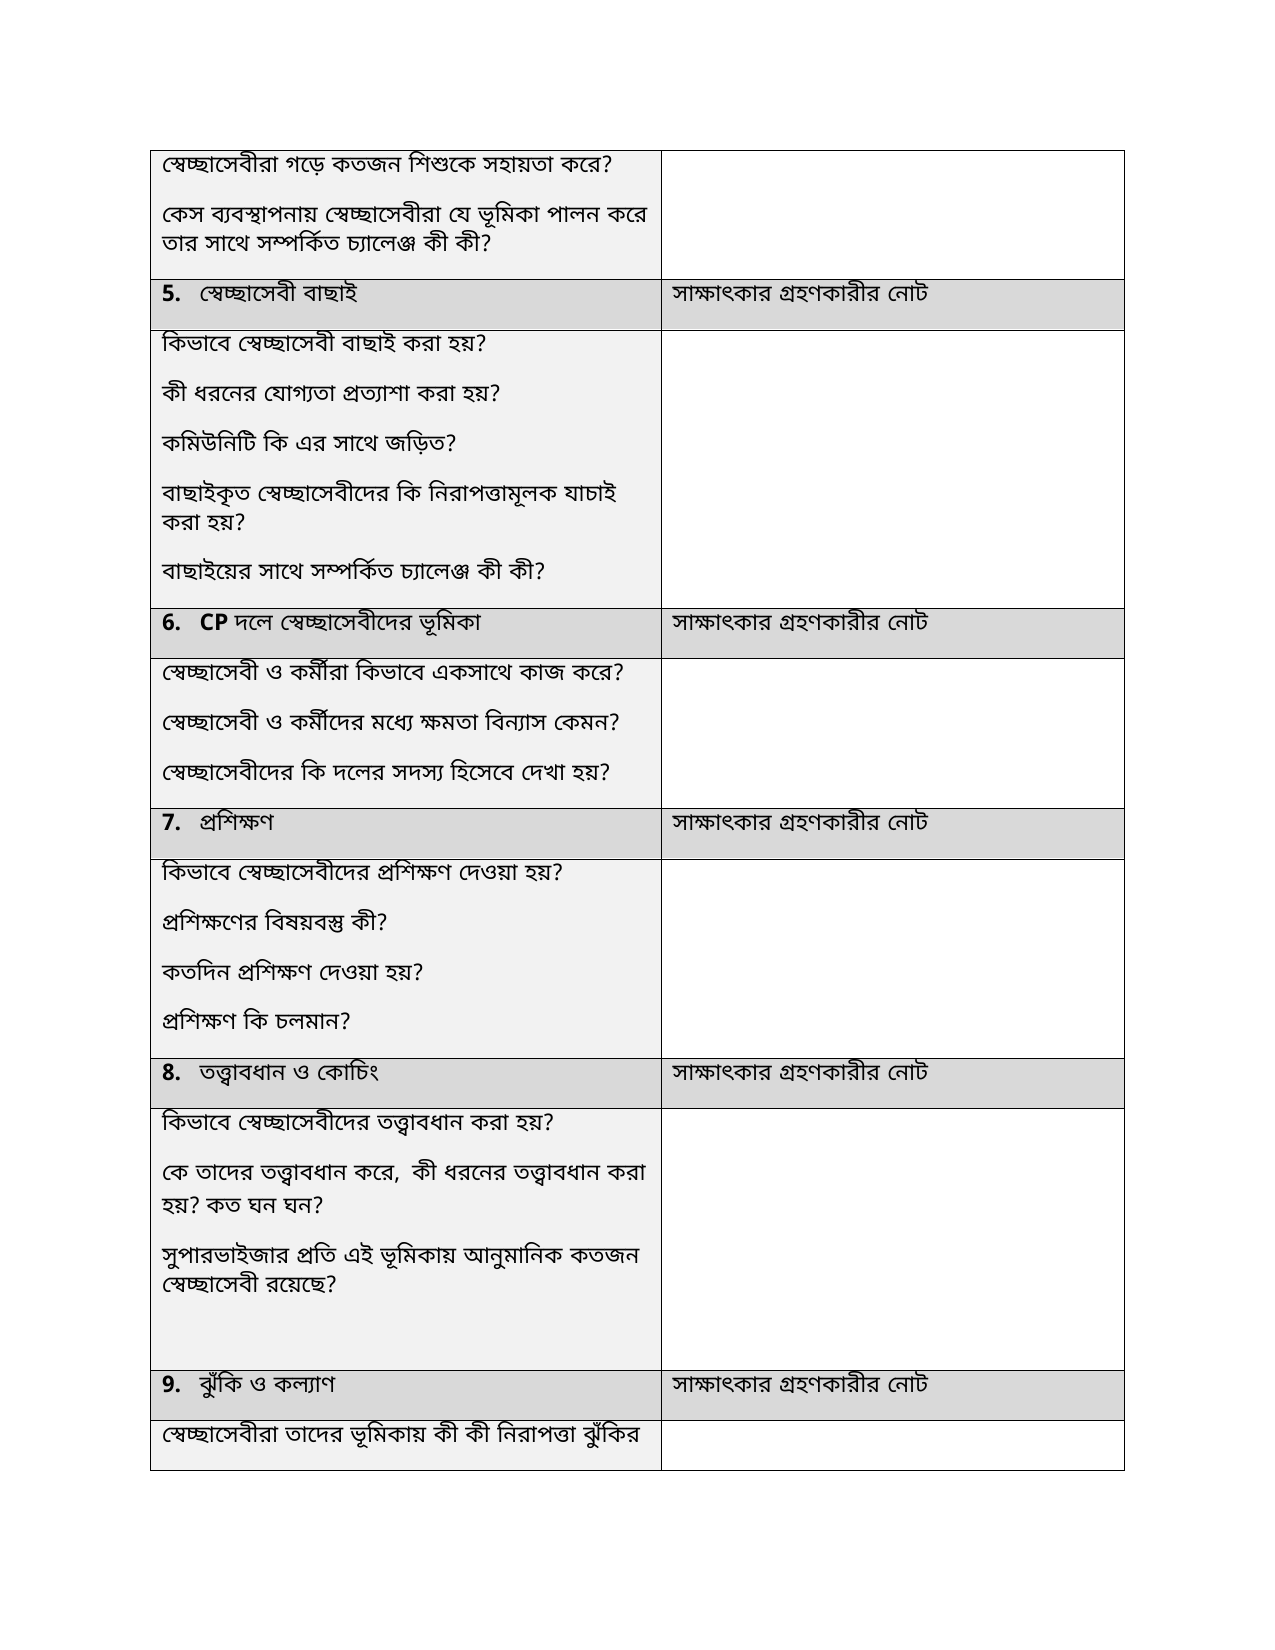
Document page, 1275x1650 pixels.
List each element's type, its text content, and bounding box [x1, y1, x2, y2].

table_cell কিভাবে স্বেচ্ছাসেবীদের তত্ত্বাবধান করা হয়? কী ধরনের তত্ত্বাবধান করা হয়? কত ঘন ঘন? সুপারভাইজার প্রতি এই ভূমিকায় আনুমানিক কতজন স্বেচ্ছাসেবী রয়েছে? [151, 1109, 661, 1370]
table_cell [662, 1109, 1124, 1370]
table_cell [662, 331, 1124, 608]
table_cell কিভাবে স্বেচ্ছাসেবী বাছাই করা হয়? কী ধরনের যোগ্যতা প্রত্যাশা করা হয়? কমিউনিটি কি এর সাথে জড়িত? বাছাইকৃত স্বেচ্ছাসেবীদের কি নিরাপত্তামূলক যাচাই করা হয়? বাছাইয়ের সাথে সম্পর্কিত চ্যালেঞ্জ কী কী? [151, 331, 661, 608]
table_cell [151, 151, 661, 279]
table_cell স্বেচ্ছাসেবী ও কর্মীরা কিভাবে একসাথে কাজ করে? স্বেচ্ছাসেবী ও কর্মীদের মধ্যে ক্ষমতা বিন্যাস কেমন? স্বেচ্ছাসেবীদের কি দলের সদস্য হিসেবে দেখা হয়? [151, 659, 661, 808]
table_cell সাক্ষাৎকার গ্রহণকারীর নোট [662, 809, 1124, 858]
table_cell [151, 1421, 661, 1470]
table_cell সাক্ষাৎকার গ্রহণকারীর নোট [662, 1059, 1124, 1108]
table_cell তত্ত্বাবধান ও কোচিং [151, 1059, 661, 1108]
table_cell সাক্ষাৎকার গ্রহণকারীর নোট [662, 609, 1124, 658]
table_cell প্রশিক্ষণ [151, 809, 661, 858]
table_cell ঝুঁকি ও কল্যাণ [151, 1371, 661, 1420]
table_cell [662, 860, 1124, 1058]
table_cell [662, 659, 1124, 808]
table_cell কিভাবে স্বেচ্ছাসেবীদের প্রশিক্ষণ দেওয়া হয়? প্রশিক্ষণের বিষয়বস্তু কী? কতদিন প্রশিক্ষণ দেওয়া হয়? প্রশিক্ষণ কি চলমান? [151, 860, 661, 1058]
table_cell সাক্ষাৎকার গ্রহণকারীর নোট [662, 1371, 1124, 1420]
table_cell [662, 151, 1124, 279]
table_cell CP দলে স্বেচ্ছাসেবীদের ভূমিকা [151, 609, 661, 658]
table_cell সাক্ষাৎকার গ্রহণকারীর নোট [662, 280, 1124, 329]
table_cell স্বেচ্ছাসেবী বাছাই [151, 280, 661, 329]
table_cell [662, 1421, 1124, 1470]
